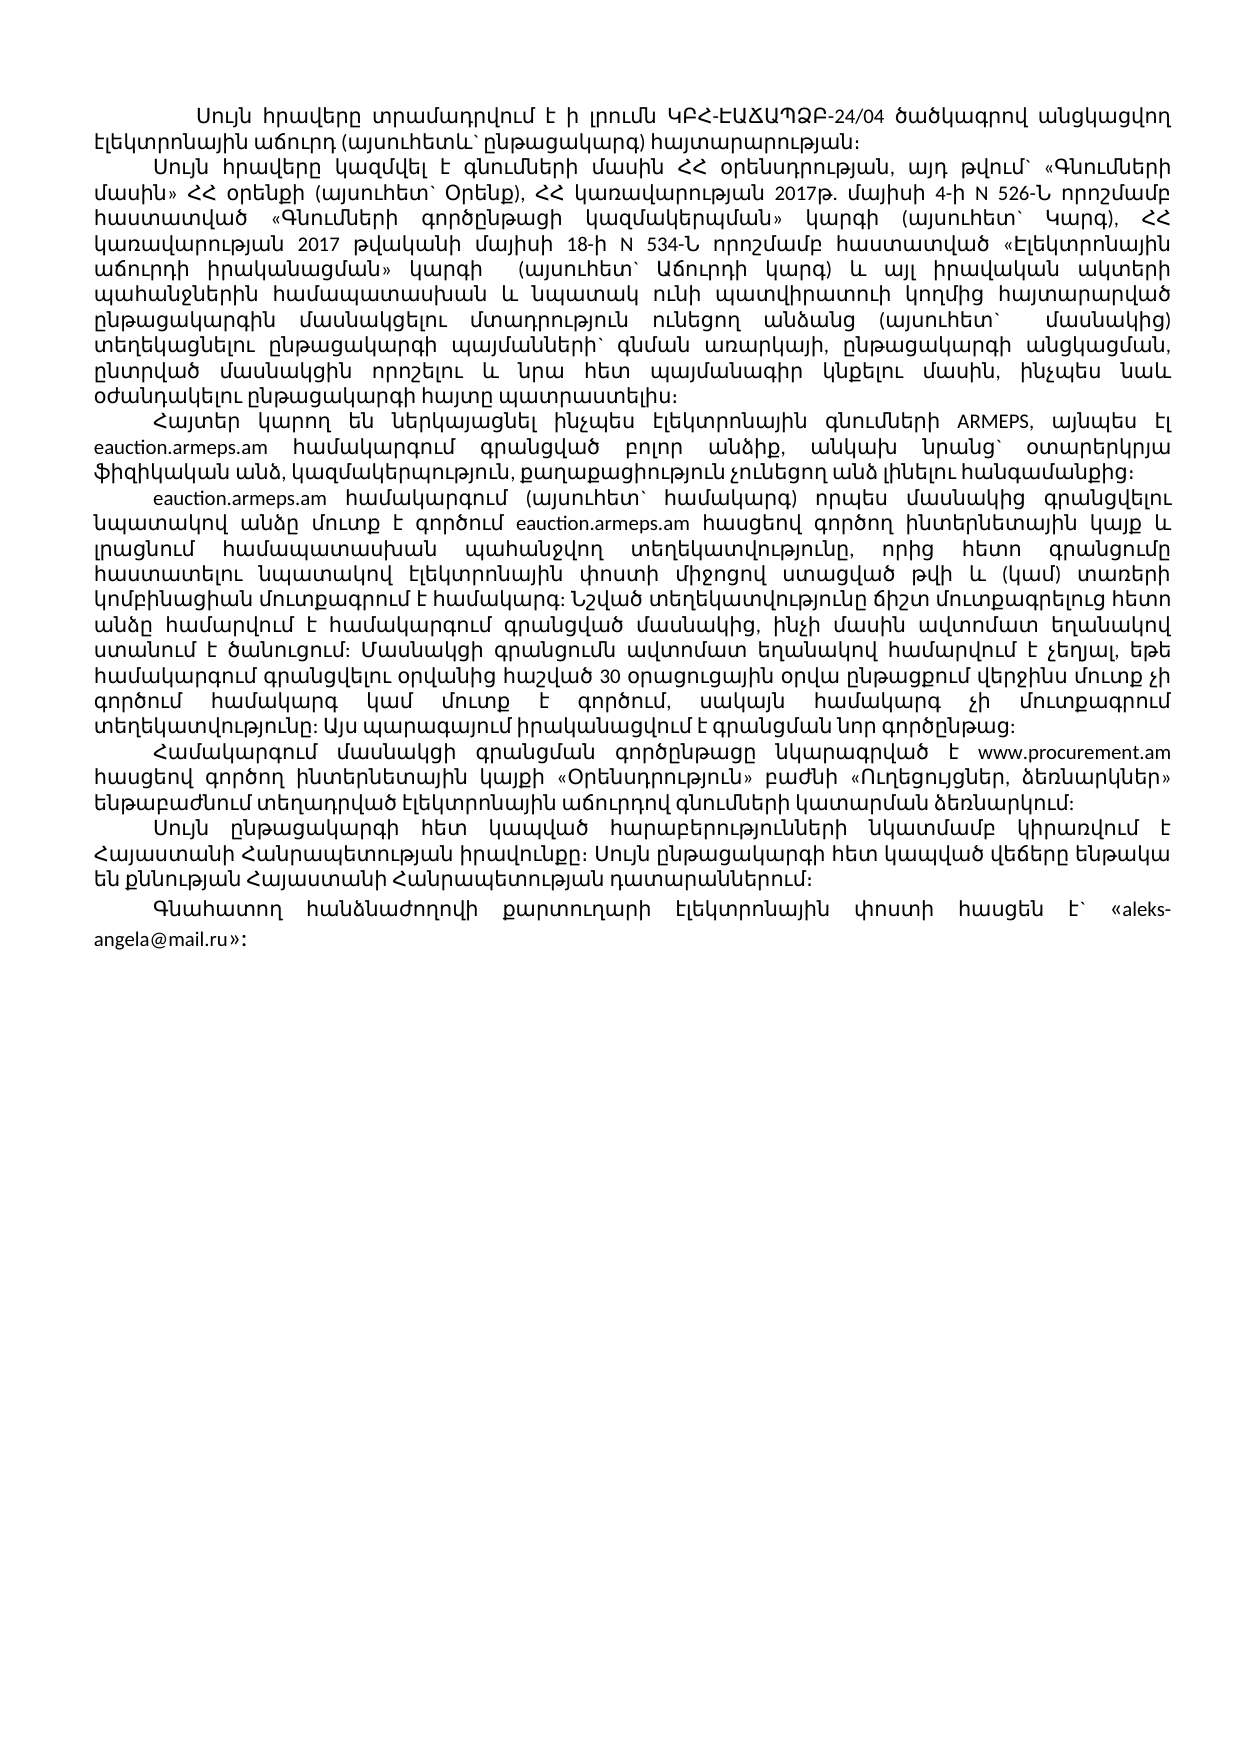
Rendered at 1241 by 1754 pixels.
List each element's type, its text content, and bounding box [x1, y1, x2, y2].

text Սույն հրավերը կազմվել է գնումների մասին ՀՀ օրենսդրության, այդ թվում` «Գնումների մասին» ՀՀ օրենքի (այսուհետ` Օրենք), ՀՀ կառավարության 2017թ. մայիսի 4-ի N 526-Ն որոշմամբ հաստատված «Գնումների գործընթացի կազմակերպման» կարգի (այսուհետ` Կարգ), ՀՀ կառավարության 2017 թվականի մայիսի 18-ի N 534-Ն որոշմամբ հաստատված «Էլեկտրոնային աճուրդի իրականացման» կարգի (այսուհետ` Աճուրդի կարգ) և այլ իրավական ակտերի պահանջներին համապատասխան և նպատակ ունի պատվիրատուի կողմից հայտարարված ընթացակարգին մասնակցելու մտադրություն ունեցող անձանց (այսուհետ` մասնակից) տեղեկացնելու ընթացակարգի պայմանների` գնման առարկայի, ընթացակարգի անցկացման, ընտրված մասնակցին որոշելու և նրա հետ պայմանագիր կնքելու մասին, ինչպես նաև օժանդակելու ընթացակարգի հայտը պատրաստելիս։ [94, 154, 1171, 409]
text eauction.armeps.am համակարգում (այսուհետ` համակարգ) որպես մասնակից գրանցվելու նպատակով անձը մուտք է գործում eauction.armeps.am հասցեով գործող ինտերնետային կայք և լրացնում համապատասխան պահանջվող տեղեկատվությունը, որից հետո գրանցումը հաստատելու նպատակով էլեկտրոնային փոստի միջոցով ստացված թվի և (կամ) տառերի կոմբինացիան մուտքագրում է համակարգ: Նշված տեղեկատվությունը ճիշտ մուտքագրելուց հետո անձը համարվում է համակարգում գրանցված մասնակից, ինչի մասին ավտոմատ եղանակով ստանում է ծանուցում: Մասնակցի գրանցումն ավտոմատ եղանակով համարվում է չեղյալ, եթե համակարգում գրանցվելու օրվանից հաշված 30 օրացուցային օրվա ընթացքում վերջինս մուտք չի գործում համակարգ կամ մուտք է գործում, սակայն համակարգ չի մուտքագրում տեղեկատվությունը: Այս պարագայում իրականացվում է գրանցման նոր գործընթաց: [94, 485, 1171, 739]
text Սույն հրավերը տրամադրվում է ի լրումն ԿԲՀ-ԷԱՃԱՊՁԲ-24/04 ծածկագրով անցկացվող էլեկտրոնային աճուրդ (այսուհետև` ընթացակարգ) հայտարարության։ [94, 104, 1171, 154]
text Համակարգում մասնակցի գրանցման գործընթացը նկարագրված է www.procurement.am հասցեով գործող ինտերնետային կայքի «Օրենսդրություն» բաժնի «Ուղեցույցներ, ձեռնարկներ» ենթաբաժնում տեղադրված էլեկտրոնային աճուրդով գնումների կատարման ձեռնարկում: [94, 739, 1171, 815]
text Սույն ընթացակարգի հետ կապված հարաբերությունների նկատմամբ կիրառվում է Հայաստանի Հանրապետության իրավունքը։ Սույն ընթացակարգի հետ կապված վեճերը ենթակա են քննության Հայաստանի Հանրապետության դատարաններում։ [94, 815, 1171, 892]
text Հայտեր կարող են ներկայացնել ինչպես էլեկտրոնային գնումների ARMEPS, այնպես էլ eauction.armeps.am համակարգում գրանցված բոլոր անձիք, անկախ նրանց` օտարերկրյա ֆիզիկական անձ, կազմակերպություն, քաղաքացիություն չունեցող անձ լինելու հանգամանքից։ [94, 409, 1171, 485]
text Գնահատող հանձնաժողովի քարտուղարի էլեկտրոնային փոստի հասցեն է` «aleks-angela@mail.ru»: [94, 892, 1171, 953]
